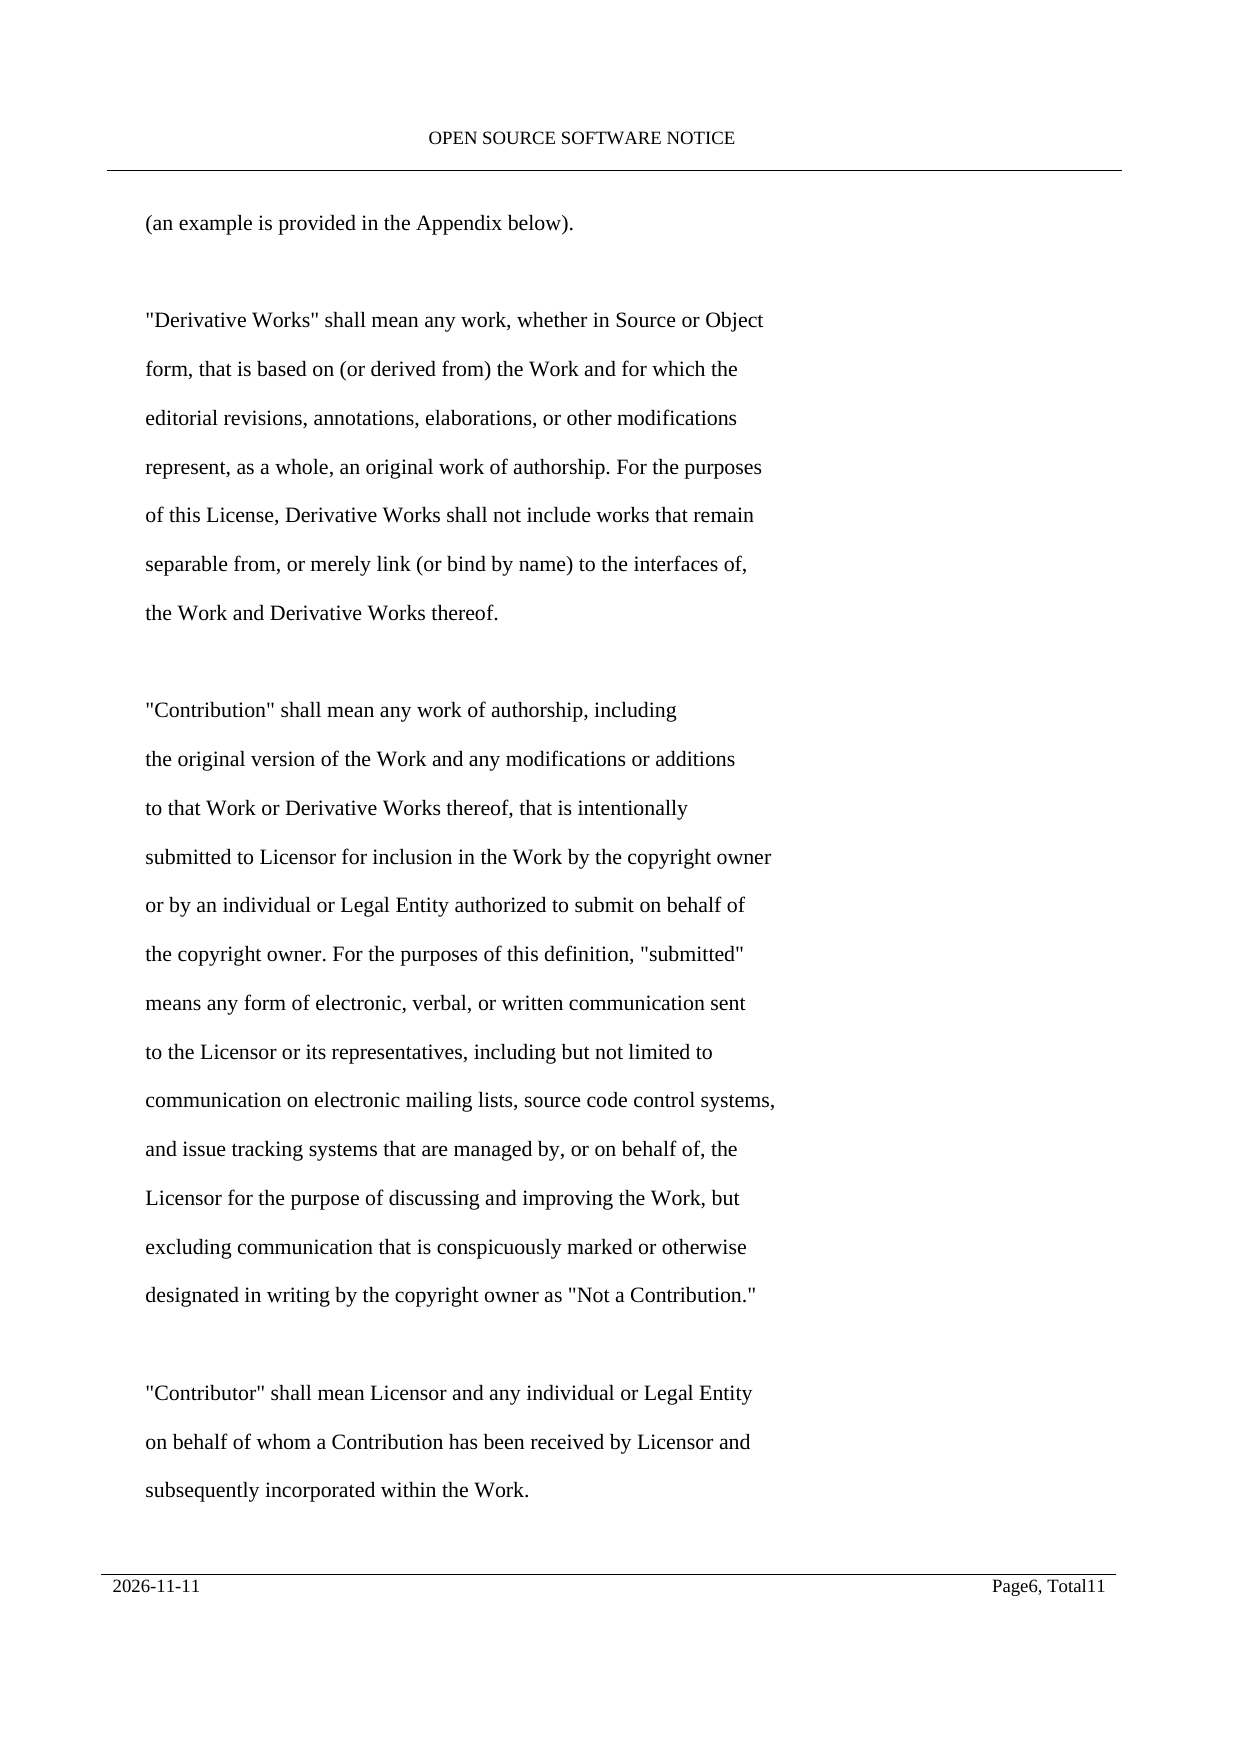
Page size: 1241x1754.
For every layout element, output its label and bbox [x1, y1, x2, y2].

text [112, 206, 1128, 1506]
